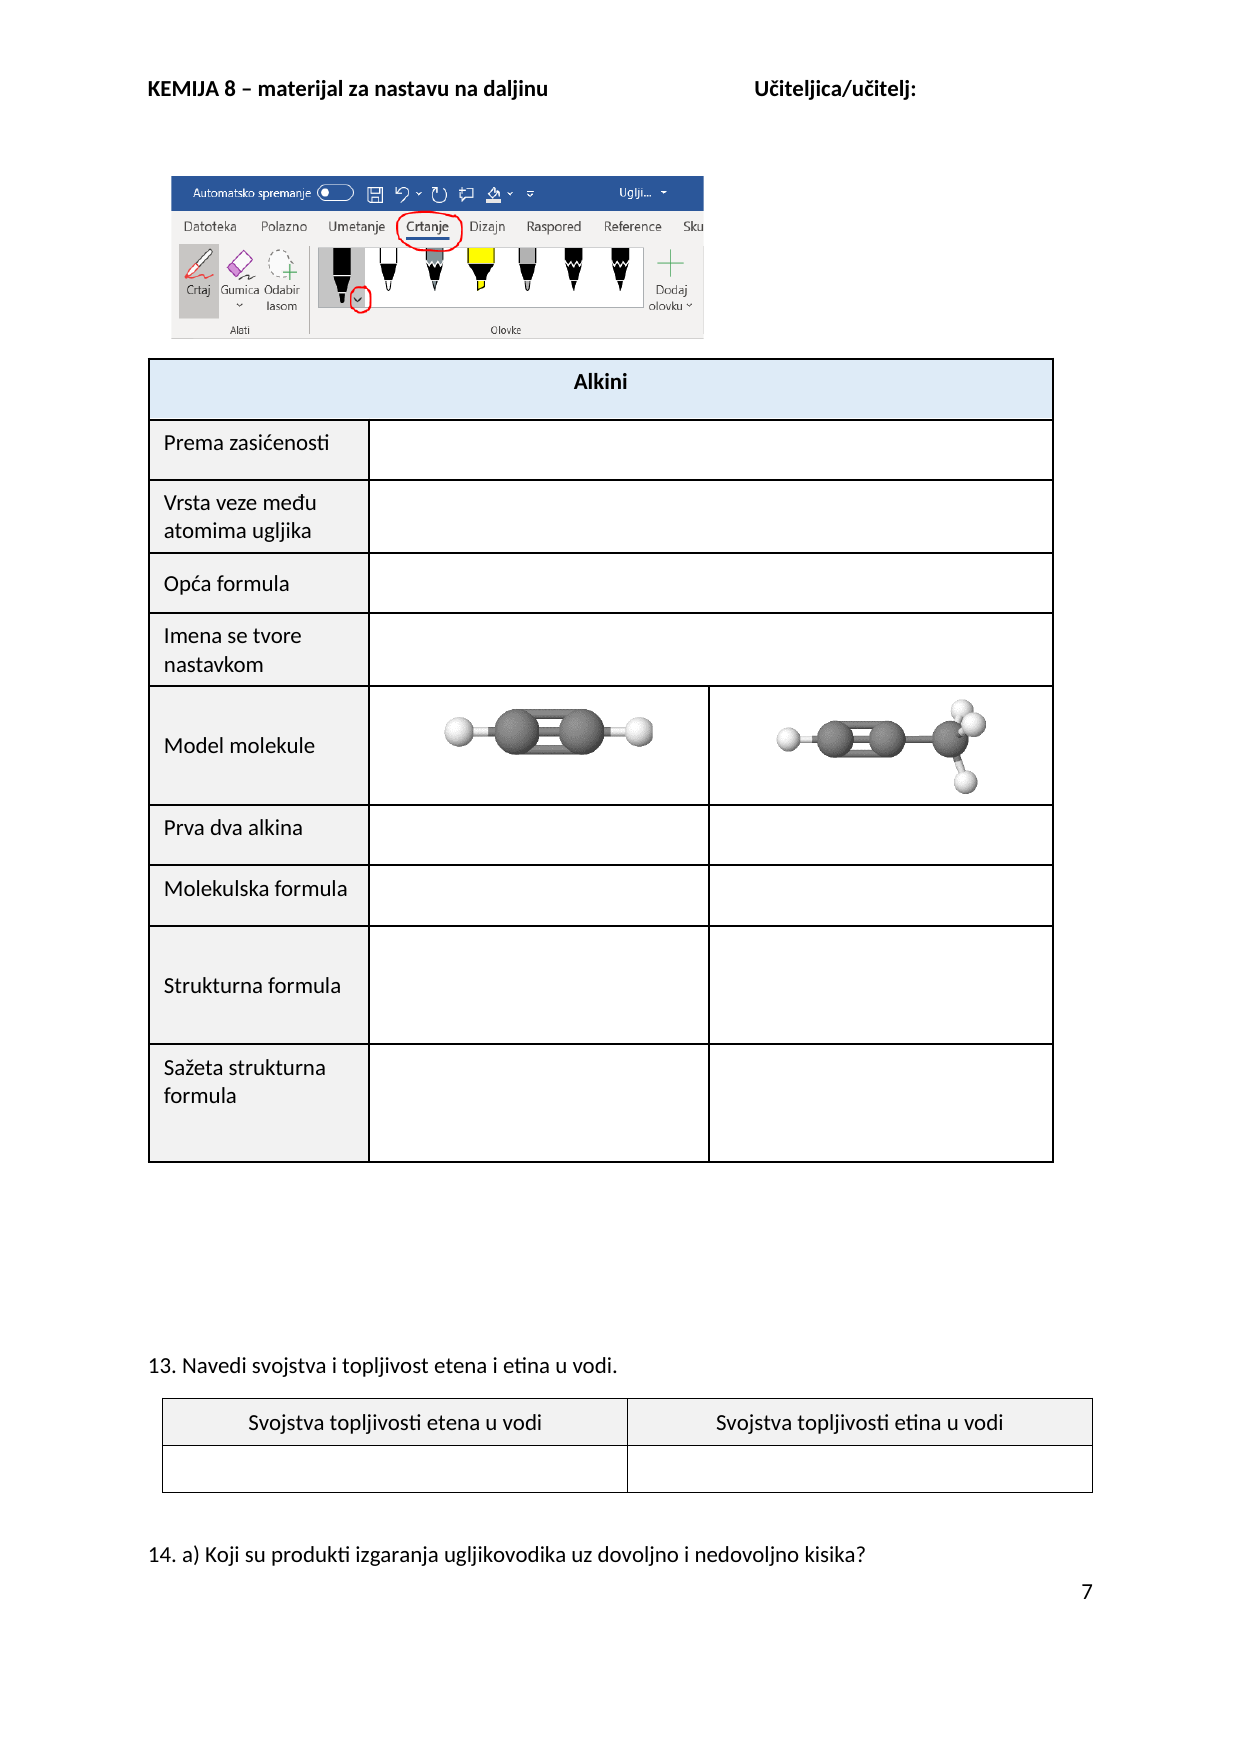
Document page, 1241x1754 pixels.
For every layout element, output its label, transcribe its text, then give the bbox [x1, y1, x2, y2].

table_cell Imena se tvore nastavkom [150, 614, 368, 685]
table_header Svojstva topljivosti etena u vodi [163, 1399, 627, 1445]
table_cell [370, 1045, 708, 1161]
table_cell Model molekule [150, 687, 368, 804]
table_cell [370, 421, 1052, 479]
picture [440, 706, 657, 759]
table_cell [710, 806, 1052, 864]
table_cell Sažeta strukturna formula [150, 1045, 368, 1161]
table_cell Molekulska formula [150, 866, 368, 925]
table_cell [628, 1446, 1092, 1492]
table_header Svojstva topljivosti etina u vodi [628, 1399, 1092, 1445]
table_cell [370, 614, 1052, 685]
table_cell Prva dva alkina [150, 806, 368, 864]
text 14. a) Koji su produkti izgaranja ugljikovodika uz dovoljno i nedovoljno kisika? [148, 1540, 1093, 1568]
table_cell [710, 1045, 1052, 1161]
table_cell Strukturna formula [150, 927, 368, 1043]
table_cell [370, 481, 1052, 552]
table_cell [370, 687, 708, 804]
table_cell Opća formula [150, 554, 368, 612]
table_cell Vrsta veze među atomima ugljika [150, 481, 368, 552]
table_cell [370, 866, 708, 925]
table_cell [370, 927, 708, 1043]
table_cell [710, 866, 1052, 925]
table_cell [370, 806, 708, 864]
table_cell Prema zasićenosti [150, 421, 368, 479]
table_cell [163, 1446, 627, 1492]
table_cell [370, 554, 1052, 612]
table_cell [710, 687, 1052, 804]
text 13. Navedi svojstva i topljivost etena i etina u vodi. [148, 1351, 1093, 1379]
picture [171, 176, 704, 339]
table_cell [710, 927, 1052, 1043]
table_header Alkini [150, 360, 1052, 418]
picture [773, 694, 989, 797]
